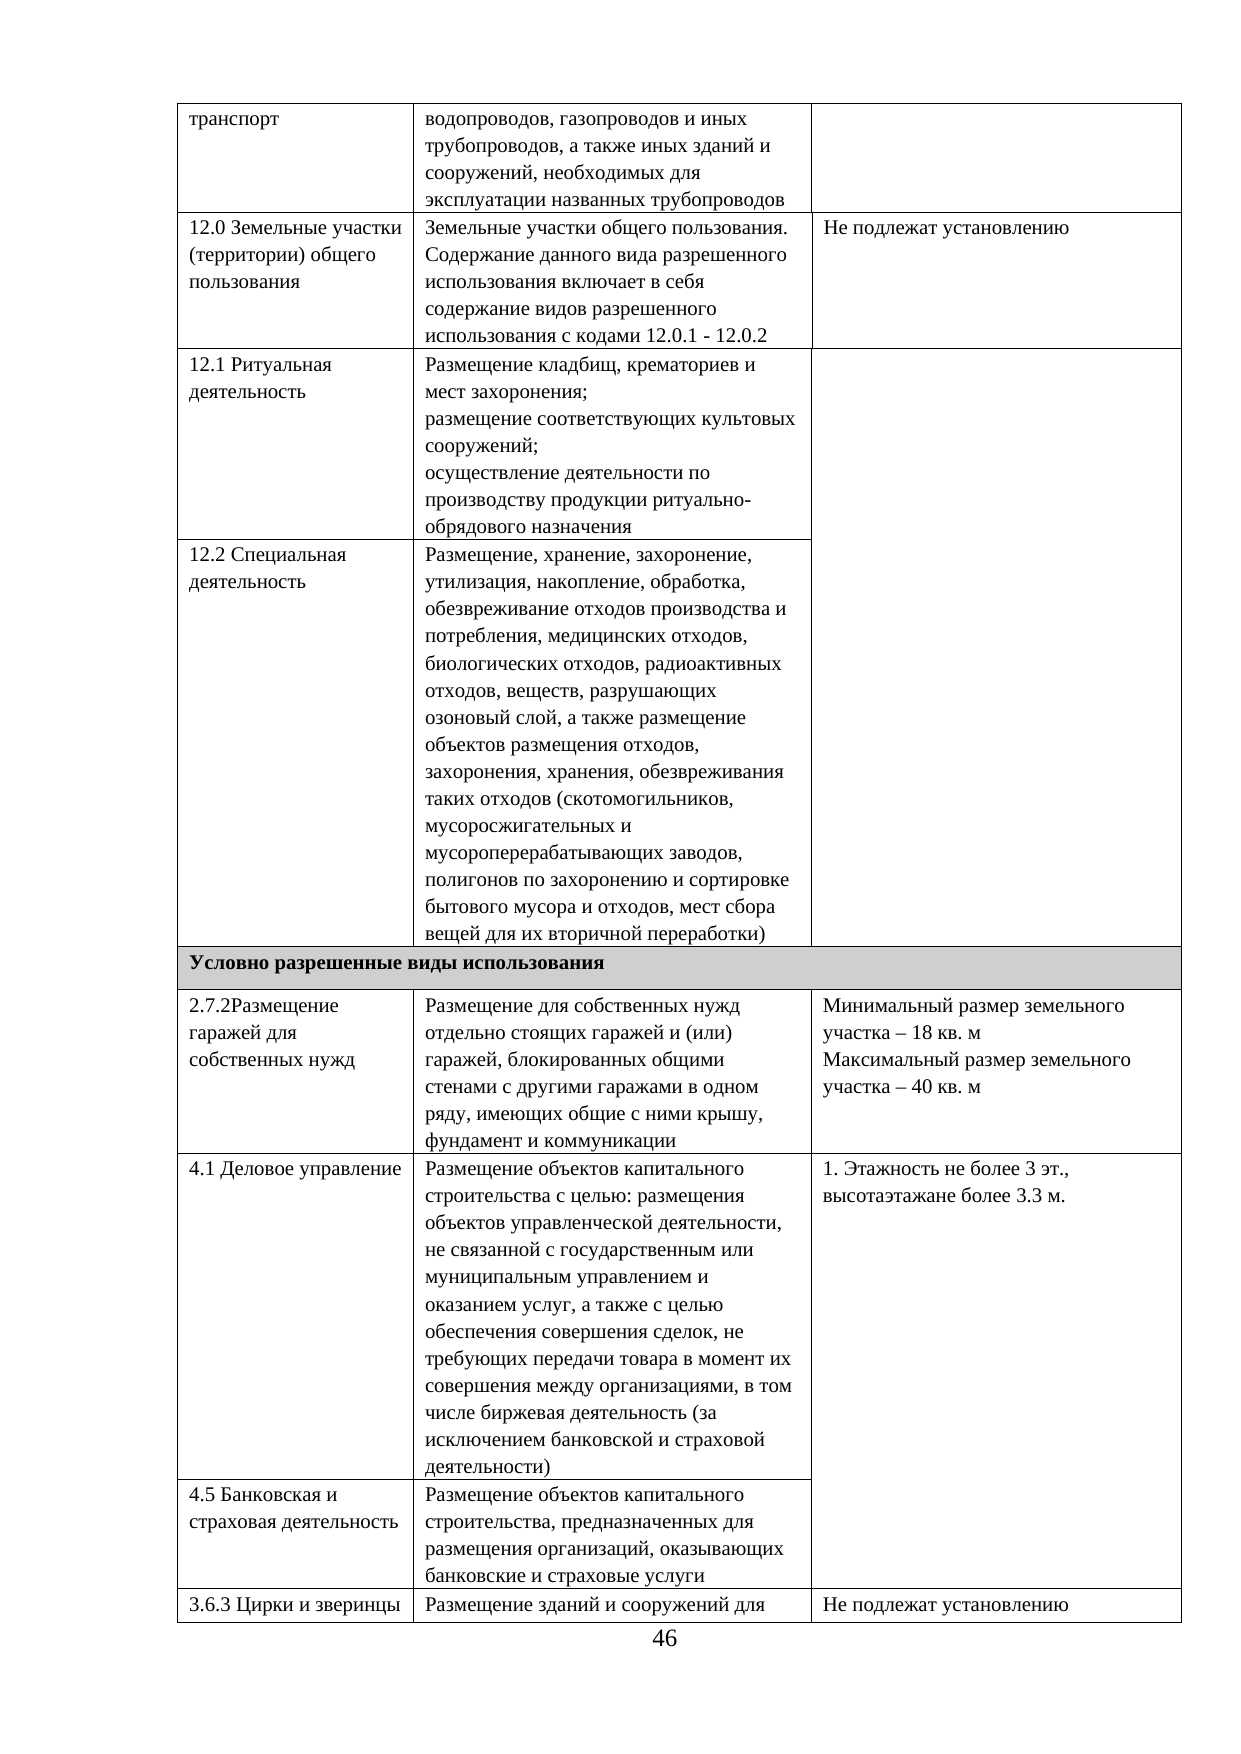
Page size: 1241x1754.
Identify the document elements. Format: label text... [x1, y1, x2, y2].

table_cell 4.1 Деловое управление [178, 1154, 413, 1479]
table_cell [812, 349, 1181, 946]
table_cell 12.2 Специальная деятельность [178, 540, 413, 946]
table_cell 12.1 Ритуальная деятельность [178, 349, 413, 539]
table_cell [812, 1589, 1181, 1622]
table_cell 2.7.2Размещение гаражей для собственных нужд [178, 990, 413, 1153]
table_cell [812, 104, 1181, 212]
table_cell Минимальный размер земельного участка – 18 кв. м Максимальный размер земельного участка – 40 кв. м [812, 990, 1181, 1153]
table_cell Размещение объектов капитального строительства с целью: размещения объектов управленческой деятельности, не связанной с государственным или муниципальным управлением и оказанием услуг, а также с целью обеспечения совершения сделок, не требующих передачи товара в момент их совершения между организациями, в том числе биржевая деятельность (за исключением банковской и страховой деятельности) [414, 1154, 811, 1479]
table_cell Условно разрешенные виды использования [178, 947, 1181, 989]
table_cell 1. Этажность не более 3 эт., высотаэтажане более . [812, 1154, 1181, 1588]
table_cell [414, 1589, 811, 1622]
table_cell Размещение для собственных нужд отдельно стоящих гаражей и (или) гаражей, блокированных общими стенами с другими гаражами в одном ряду, имеющих общие с ними крышу, фундамент и коммуникации [414, 990, 811, 1153]
table_cell Земельные участки общего пользования. Содержание данного вида разрешенного использования включает в себя содержание видов разрешенного использования с кодами 12.0.1 - 12.0.2 [414, 213, 812, 348]
table_cell Размещение, хранение, захоронение, утилизация, накопление, обработка, обезвреживание отходов производства и потребления, медицинских отходов, биологических отходов, радиоактивных отходов, веществ, разрушающих озоновый слой, а также размещение объектов размещения отходов, захоронения, хранения, обезвреживания таких отходов (скотомогильников, мусоросжигательных и мусороперерабатывающих заводов, полигонов по захоронению и сортировке бытового мусора и отходов, мест сбора вещей для их вторичной переработки) [414, 540, 811, 946]
table_cell Размещение объектов капитального строительства, предназначенных для размещения организаций, оказывающих банковские и страховые услуги [414, 1480, 811, 1588]
table_cell Размещение кладбищ, крематориев и мест захоронения; размещение соответствующих культовых сооружений; осуществление деятельности по производству продукции ритуально-обрядового назначения [414, 349, 811, 539]
table_cell 12.0 Земельные участки (территории) общего пользования [178, 213, 413, 348]
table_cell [178, 104, 413, 212]
table_cell 4.5 Банковская и страховая деятельность [178, 1480, 413, 1588]
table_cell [414, 104, 811, 212]
table_cell Не подлежат установлению [813, 213, 1181, 348]
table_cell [178, 1589, 413, 1622]
